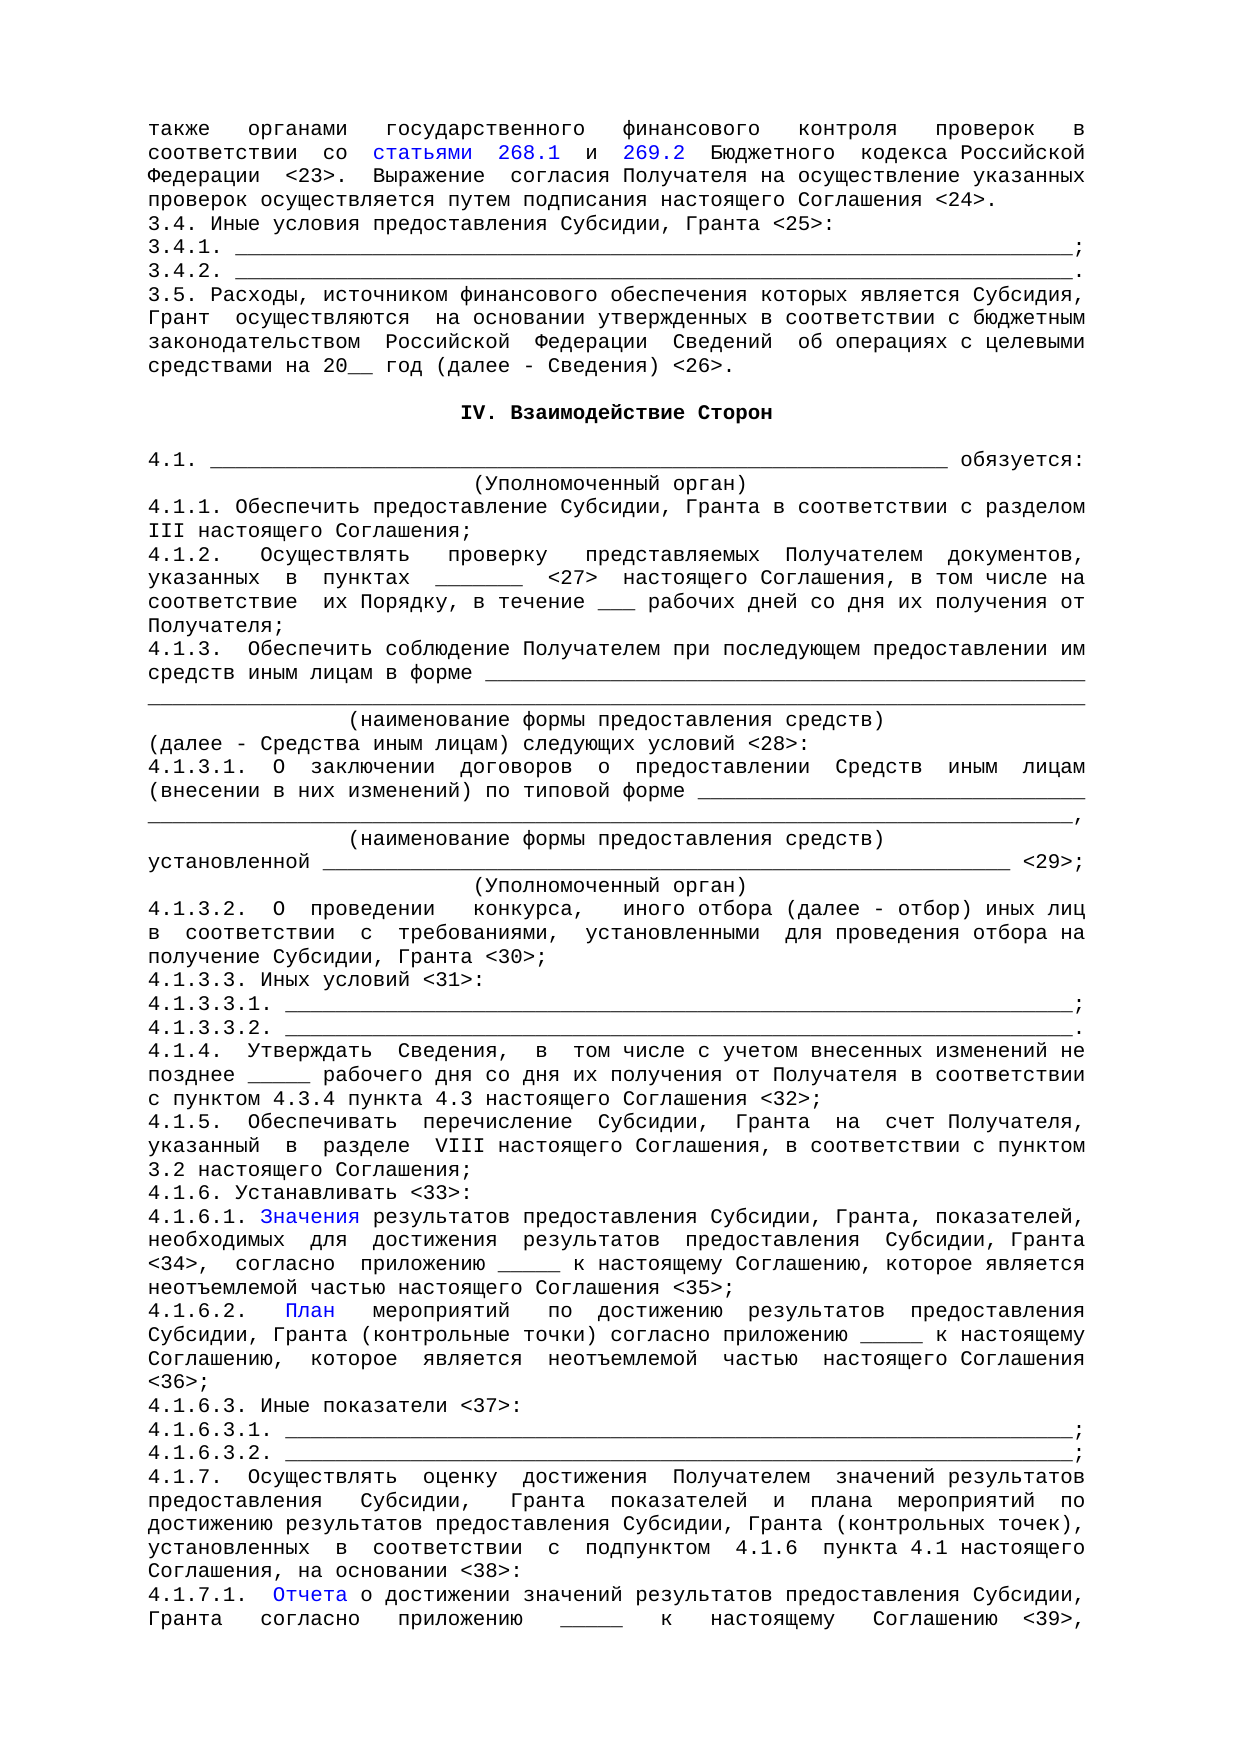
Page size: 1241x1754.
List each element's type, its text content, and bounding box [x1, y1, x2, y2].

text соответствии со статьями 268.1 и 269.2 Бюджетного кодекса Российской [148, 142, 1122, 165]
text 4.1.6.3. Иные показатели <37>: [148, 1395, 1122, 1419]
text достижению результатов предоставления Субсидии, Гранта (контрольных точек), [148, 1513, 1122, 1537]
text проверок осуществляется путем подписания настоящего Соглашения <24>. [148, 189, 1122, 213]
text 4.1.3.1. О заключении договоров о предоставлении Средств иным лицам [148, 757, 1122, 780]
text 4.1.1. Обеспечить предоставление Субсидии, Гранта в соответствии с разделом [148, 496, 1122, 520]
text __________________________________________________________________________, [148, 804, 1122, 827]
text (Уполномоченный орган) [148, 875, 1122, 898]
text Соглашению, которое является неотъемлемой частью настоящего Соглашения [148, 1348, 1122, 1371]
text 4.1.6.3.1. _______________________________________________________________; [148, 1419, 1122, 1442]
text 4.1.7. Осуществлять оценку достижения Получателем значений результатов [148, 1466, 1122, 1489]
text необходимых для достижения результатов предоставления Субсидии, Гранта [148, 1229, 1122, 1253]
text 4.1.4. Утверждать Сведения, в том числе с учетом внесенных изменений не [148, 1040, 1122, 1064]
text соответствие их Порядку, в течение ___ рабочих дней со дня их получения от [148, 591, 1122, 615]
text 3.5. Расходы, источником финансового обеспечения которых является Субсидия, [148, 284, 1122, 307]
text установленной _______________________________________________________ <29>; [148, 851, 1122, 875]
text Грант осуществляются на основании утвержденных в соответствии с бюджетным [148, 307, 1122, 331]
text 3.4.1. ___________________________________________________________________; [148, 236, 1122, 260]
text 4.1.3.3.1. _______________________________________________________________; [148, 993, 1122, 1017]
text Гранта согласно приложению _____ к настоящему Соглашению <39>, [148, 1608, 1122, 1631]
text 4.1.5. Обеспечивать перечисление Субсидии, Гранта на счет Получателя, [148, 1111, 1122, 1135]
text в соответствии с требованиями, установленными для проведения отбора на [148, 922, 1122, 946]
text Соглашения, на основании <38>: [148, 1561, 1122, 1584]
text предоставления Субсидии, Гранта показателей и плана мероприятий по [148, 1489, 1122, 1513]
text получение Субсидии, Гранта <30>; [148, 946, 1122, 969]
text IV. Взаимодействие Сторон [148, 402, 1122, 426]
text 4.1.6.3.2. _______________________________________________________________; [148, 1442, 1122, 1466]
text средств иным лицам в форме ________________________________________________ [148, 662, 1122, 686]
text законодательством Российской Федерации Сведений об операциях с целевыми [148, 331, 1122, 354]
text 4.1.2. Осуществлять проверку представляемых Получателем документов, [148, 544, 1122, 567]
text (далее - Средства иным лицам) следующих условий <28>: [148, 733, 1122, 757]
text 4.1.6.1. Значения результатов предоставления Субсидии, Гранта, показателей, [148, 1206, 1122, 1229]
text <34>, согласно приложению _____ к настоящему Соглашению, которое является [148, 1253, 1122, 1277]
text 3.2 настоящего Соглашения; [148, 1158, 1122, 1182]
text (наименование формы предоставления средств) [148, 827, 1122, 851]
text (внесении в них изменений) по типовой форме _______________________________ [148, 780, 1122, 804]
text Федерации <23>. Выражение согласия Получателя на осуществление указанных [148, 165, 1122, 189]
text 4.1. ___________________________________________________________ обязуется: [148, 449, 1122, 473]
text 3.4. Иные условия предоставления Субсидии, Гранта <25>: [148, 213, 1122, 236]
text неотъемлемой частью настоящего Соглашения <35>; [148, 1277, 1122, 1300]
text 4.1.3.3. Иных условий <31>: [148, 969, 1122, 993]
text III настоящего Соглашения; [148, 520, 1122, 544]
text Получателя; [148, 615, 1122, 638]
text 4.1.6. Устанавливать <33>: [148, 1182, 1122, 1206]
text установленных в соответствии с подпунктом 4.1.6 пункта 4.1 настоящего [148, 1537, 1122, 1561]
text 4.1.3. Обеспечить соблюдение Получателем при последующем предоставлении им [148, 638, 1122, 662]
text позднее _____ рабочего дня со дня их получения от Получателя в соответствии [148, 1064, 1122, 1088]
text Субсидии, Гранта (контрольные точки) согласно приложению _____ к настоящему [148, 1324, 1122, 1348]
text 4.1.7.1. Отчета о достижении значений результатов предоставления Субсидии, [148, 1584, 1122, 1608]
text (Уполномоченный орган) [148, 473, 1122, 496]
text указанный в разделе VIII настоящего Соглашения, в соответствии с пунктом [148, 1135, 1122, 1158]
text с пунктом 4.3.4 пункта 4.3 настоящего Соглашения <32>; [148, 1088, 1122, 1111]
text 3.4.2. ___________________________________________________________________. [148, 260, 1122, 284]
text <36>; [148, 1371, 1122, 1395]
text ___________________________________________________________________________ [148, 686, 1122, 709]
text также органами государственного финансового контроля проверок в [148, 118, 1122, 142]
text 4.1.6.2. План мероприятий по достижению результатов предоставления [148, 1300, 1122, 1324]
text 4.1.3.2. О проведении конкурса, иного отбора (далее - отбор) иных лиц [148, 898, 1122, 922]
text указанных в пунктах _______ <27> настоящего Соглашения, в том числе на [148, 567, 1122, 591]
text средствами на 20__ год (далее - Сведения) <26>. [148, 354, 1122, 378]
text (наименование формы предоставления средств) [148, 709, 1122, 733]
text 4.1.3.3.2. _______________________________________________________________. [148, 1017, 1122, 1040]
